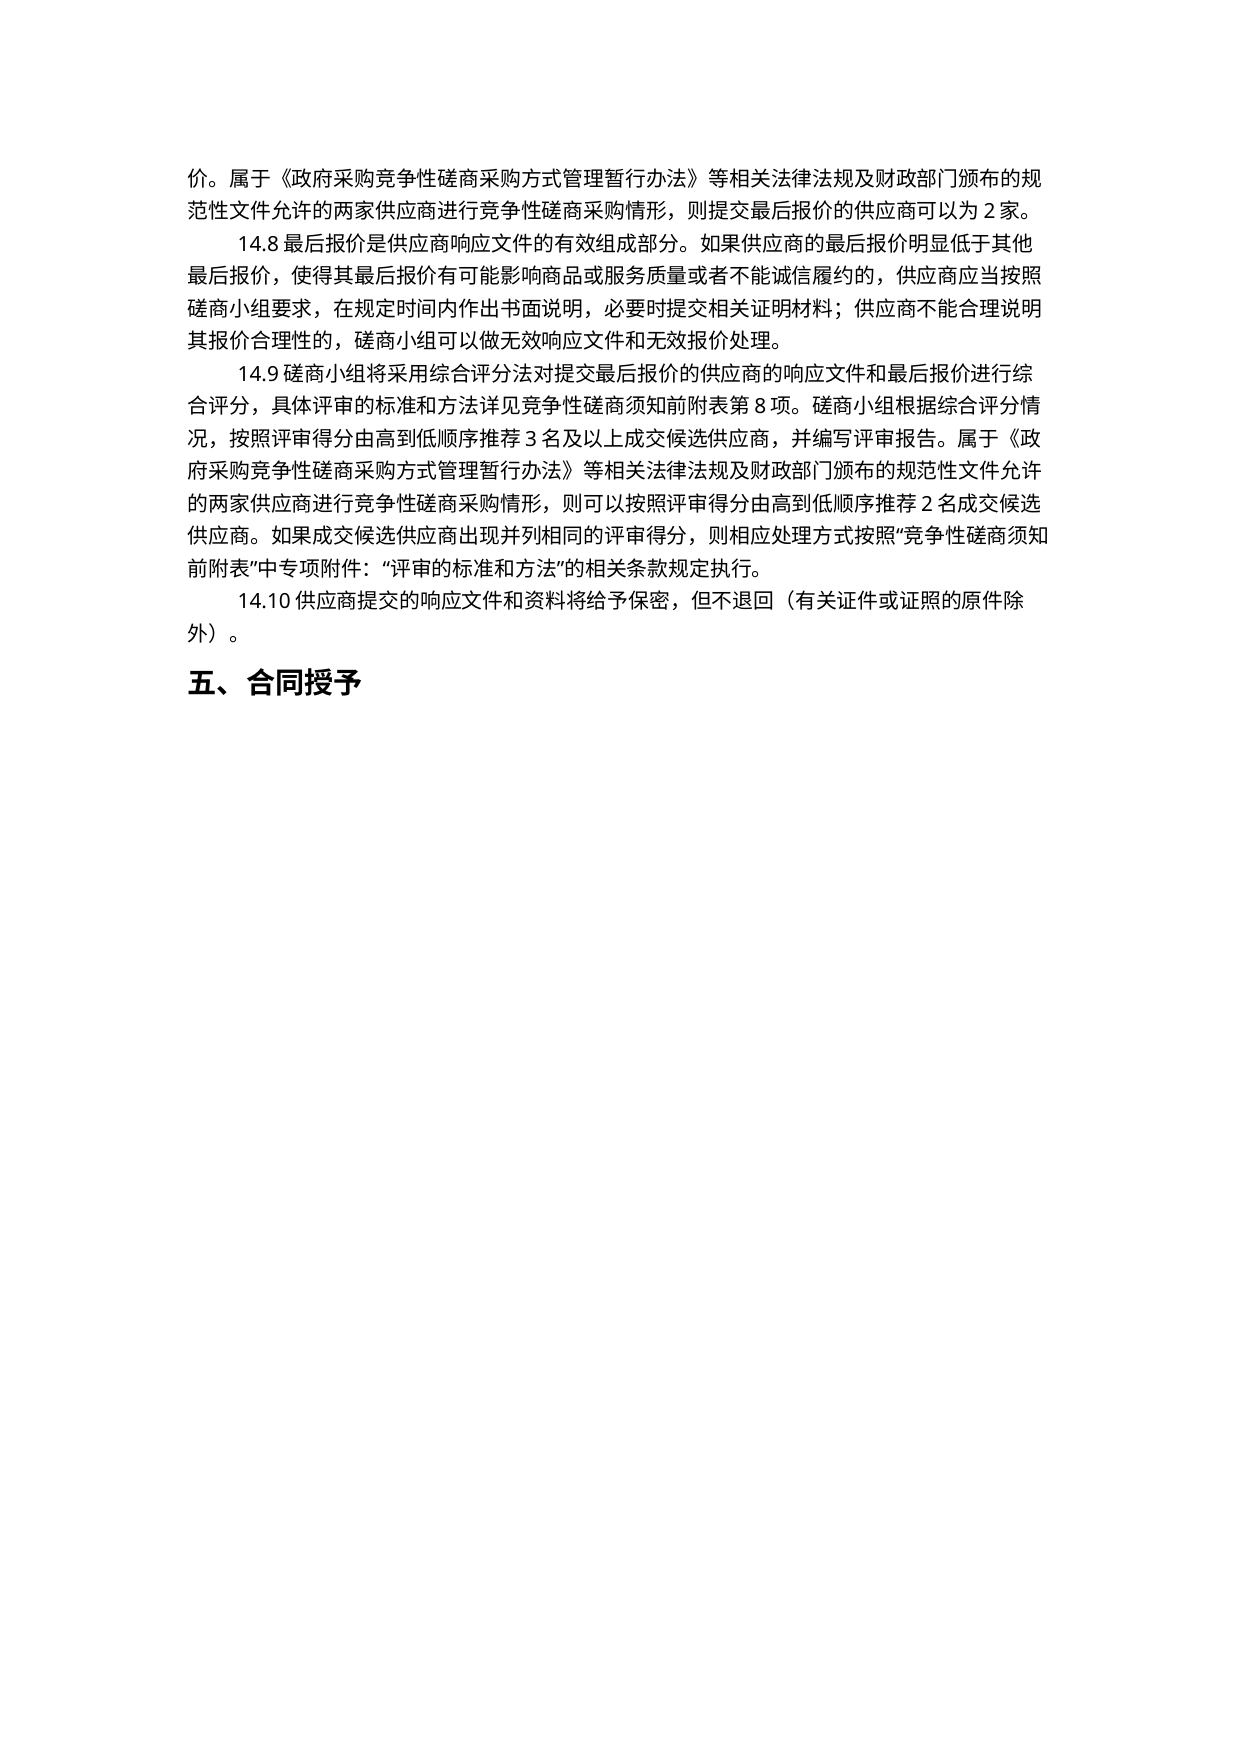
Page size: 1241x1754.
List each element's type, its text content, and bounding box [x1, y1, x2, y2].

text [187, 162, 1053, 227]
text 14.9磋商小组将采用综合评分法对提交最后报价的供应商的响应文件和最后报价进行综合评分，具体评审的标准和方法详见竞争性磋商须知前附表第8项。磋商小组根据综合评分情况，按照评审得分由高到低顺序推荐3名及以上成交候选供应商，并编写评审报告。属于《政府采购竞争性磋商采购方式管理暂行办法》等相关法律法规及财政部门颁布的规范性文件允许的两家供应商进行竞争性磋商采购情形，则可以按照评审得分由高到低顺序推荐2名成交候选供应商。如果成交候选供应商出现并列相同的评审得分，则相应处理方式按照“竞争性磋商须知前附表”中专项附件：“评审的标准和方法”的相关条款规定执行。 [187, 357, 1053, 584]
text 五、合同授予 [187, 649, 1053, 714]
text 14.10供应商提交的响应文件和资料将给予保密，但不退回（有关证件或证照的原件除外）。 [187, 584, 1053, 649]
text 14.8最后报价是供应商响应文件的有效组成部分。如果供应商的最后报价明显低于其他最后报价，使得其最后报价有可能影响商品或服务质量或者不能诚信履约的，供应商应当按照磋商小组要求，在规定时间内作出书面说明，必要时提交相关证明材料；供应商不能合理说明其报价合理性的，磋商小组可以做无效响应文件和无效报价处理。 [187, 227, 1053, 357]
